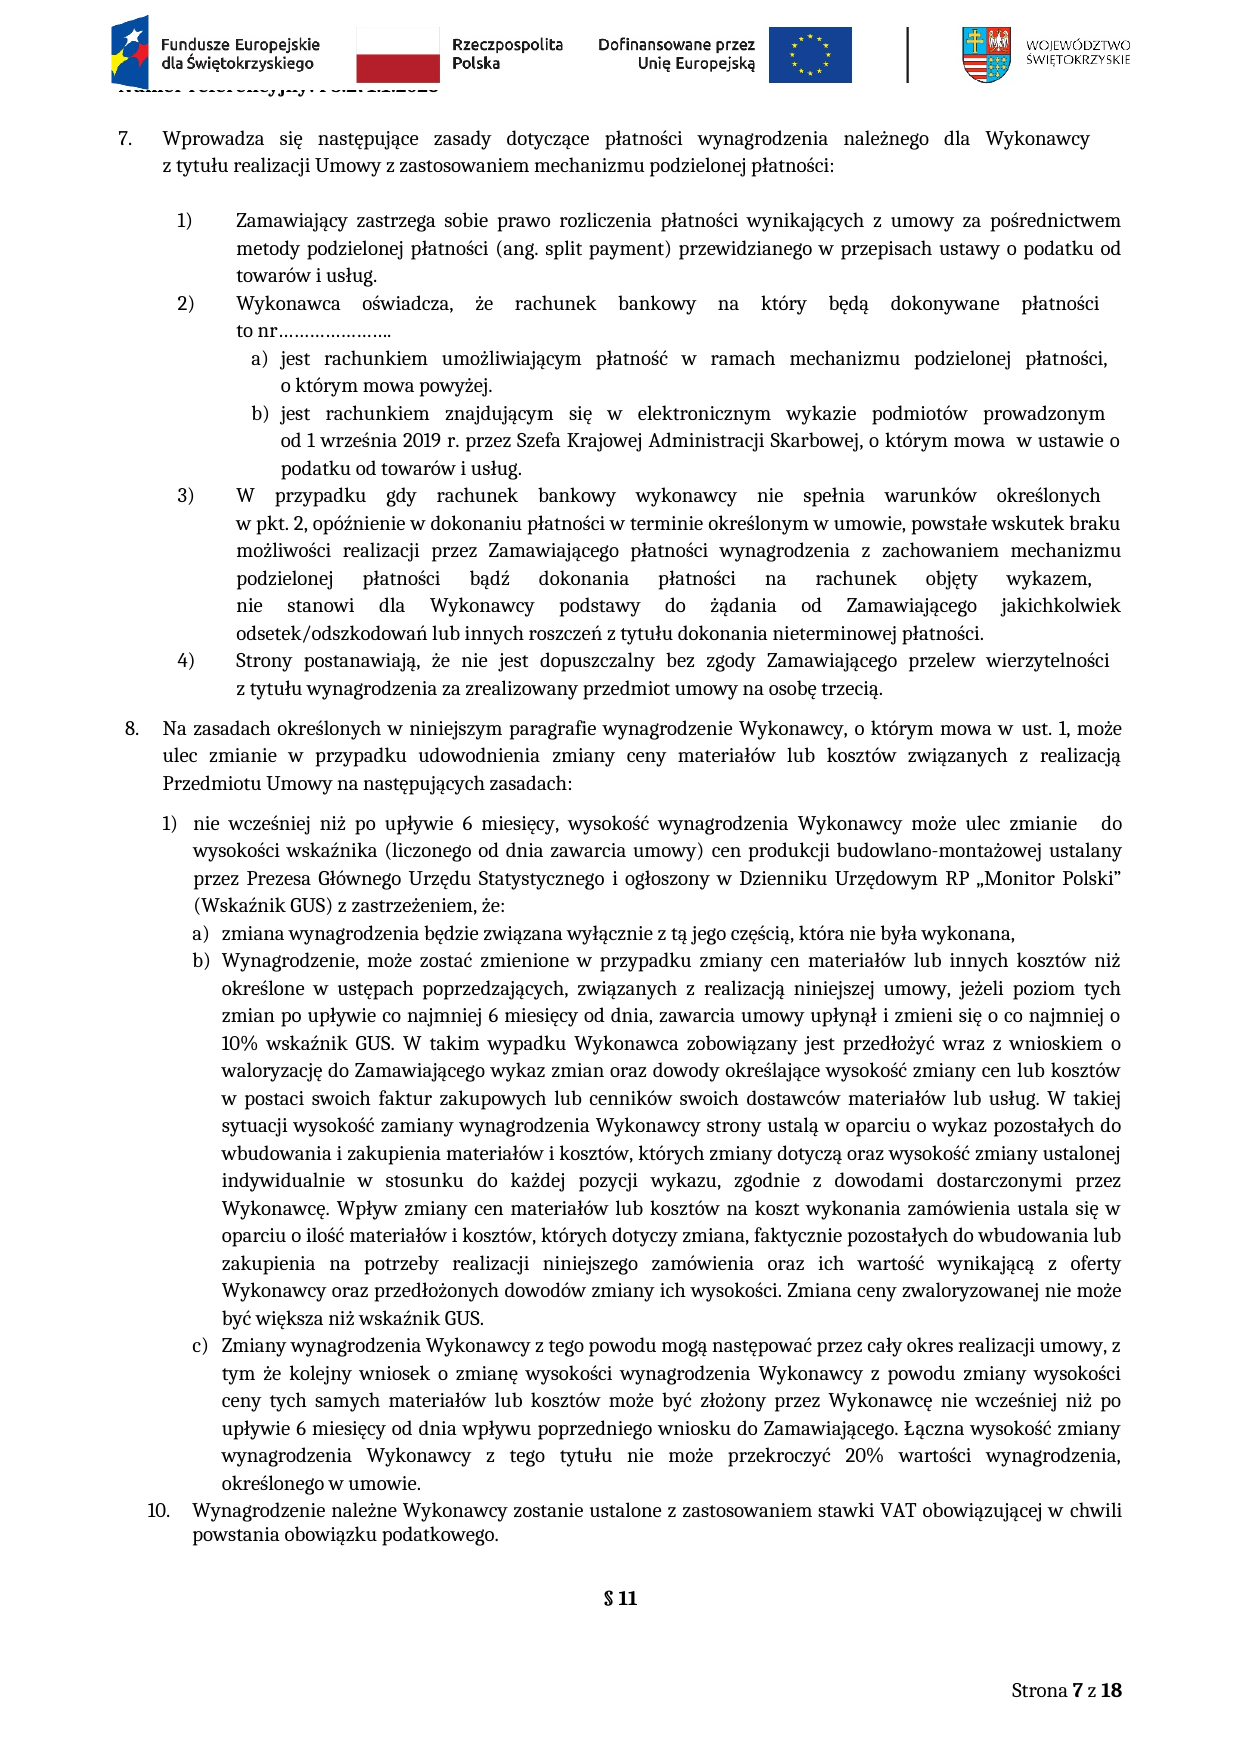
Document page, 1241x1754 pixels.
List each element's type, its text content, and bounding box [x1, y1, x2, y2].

list W przypadku gdy rachunek bankowy wykonawcy nie spełnia warunków określonych w pkt. 2, opóźnienie w dokonaniu płatności w terminie określonym w umowie, powstałe wskutek braku możliwości realizacji przez Zamawiającego płatności wynagrodzenia z zachowaniem mechanizmu podzielonej płatności bądź dokonania płatności na rachunek objęty wykazem, nie stanowi dla Wykonawcy podstawy do żądania od Zamawiającego jakichkolwiek odsetek/odszkodowań lub innych roszczeń z tytułu dokonania nieterminowej płatności. [177, 484, 1122, 646]
list nie wcześniej niż po upływie 6 miesięcy, wysokość wynagrodzenia Wykonawcy może ulec zmianie do wysokości wskaźnika (liczonego od dnia zawarcia umowy) cen produkcji budowlano-montażowej ustalany przez Prezesa Głównego Urzędu Statystycznego i ogłoszony w Dzienniku Urzędowym RP „Monitor Polski” (Wskaźnik GUS) z zastrzeżeniem, że: [162, 812, 1122, 918]
list Na zasadach określonych w niniejszym paragrafie wynagrodzenie Wykonawcy, o którym mowa w ust. 1, może ulec zmianie w przypadku udowodnienia zmiany ceny materiałów lub kosztów związanych z realizacją Przedmiotu Umowy na następujących zasadach: [125, 717, 1122, 796]
list Wynagrodzenie należne Wykonawcy zostanie ustalone z zastosowaniem stawki VAT obowiązującej w chwili powstania obowiązku podatkowego. [148, 1499, 1122, 1547]
picture [96, 11, 1139, 89]
list Strony postanawiają, że nie jest dopuszczalny bez zgody Zamawiającego przelew wierzytelności z tytułu wynagrodzenia za zrealizowany przedmiot umowy na osobę trzecią. [177, 649, 1122, 701]
list Wprowadza się następujące zasady dotyczące płatności wynagrodzenia należnego dla Wykonawcy z tytułu realizacji Umowy z zastosowaniem mechanizmu podzielonej płatności: [118, 127, 1122, 178]
text § 11 [118, 1587, 1122, 1611]
list jest rachunkiem umożliwiającym płatność w ramach mechanizmu podzielonej płatności, o którym mowa powyżej. [251, 347, 1122, 398]
list Wykonawca oświadcza, że rachunek bankowy na który będą dokonywane płatności to nr…………………. [177, 292, 1122, 343]
list Zamawiający zastrzega sobie prawo rozliczenia płatności wynikających z umowy za pośrednictwem metody podzielonej płatności (ang. split payment) przewidzianego w przepisach ustawy o podatku od towarów i usług. [177, 209, 1122, 288]
list zmiana wynagrodzenia będzie związana wyłącznie z tą jego częścią, która nie była wykonana, [192, 922, 1122, 946]
list jest rachunkiem znajdującym się w elektronicznym wykazie podmiotów prowadzonym od 1 września 2019 r. przez Szefa Krajowej Administracji Skarbowej, o którym mowa w ustawie o podatku od towarów i usług. [251, 402, 1122, 481]
list Wynagrodzenie, może zostać zmienione w przypadku zmiany cen materiałów lub innych kosztów niż określone w ustępach poprzedzających, związanych z realizacją niniejszej umowy, jeżeli poziom tych zmian po upływie co najmniej 6 miesięcy od dnia, zawarcia umowy upłynął i zmieni się o co najmniej o 10% wskaźnik GUS. W takim wypadku Wykonawca zobowiązany jest przedłożyć wraz z wnioskiem o waloryzację do Zamawiającego wykaz zmian oraz dowody określające wysokość zmiany cen lub kosztów w postaci swoich faktur zakupowych lub cenników swoich dostawców materiałów lub usług. W takiej sytuacji wysokość zamiany wynagrodzenia Wykonawcy strony ustalą w oparciu o wykaz pozostałych do wbudowania i zakupienia materiałów i kosztów, których zmiany dotyczą oraz wysokość zmiany ustalonej indywidualnie w stosunku do każdej pozycji wykazu, zgodnie z dowodami dostarczonymi przez Wykonawcę. Wpływ zmiany cen materiałów lub kosztów na koszt wykonania zamówienia ustala się w oparciu o ilość materiałów i kosztów, których dotyczy zmiana, faktycznie pozostałych do wbudowania lub zakupienia na potrzeby realizacji niniejszego zamówienia oraz ich wartość wynikającą z oferty Wykonawcy oraz przedłożonych dowodów zmiany ich wysokości. Zmiana ceny zwaloryzowanej nie może być większa niż wskaźnik GUS. [192, 949, 1122, 1331]
list Zmiany wynagrodzenia Wykonawcy z tego powodu mogą następować przez cały okres realizacji umowy, z tym że kolejny wniosek o zmianę wysokości wynagrodzenia Wykonawcy z powodu zmiany wysokości ceny tych samych materiałów lub kosztów może być złożony przez Wykonawcę nie wcześniej niż po upływie 6 miesięcy od dnia wpływu poprzedniego wniosku do Zamawiającego. Łączna wysokość zmiany wynagrodzenia Wykonawcy z tego tytułu nie może przekroczyć 20% wartości wynagrodzenia, określonego w umowie. [192, 1334, 1122, 1496]
